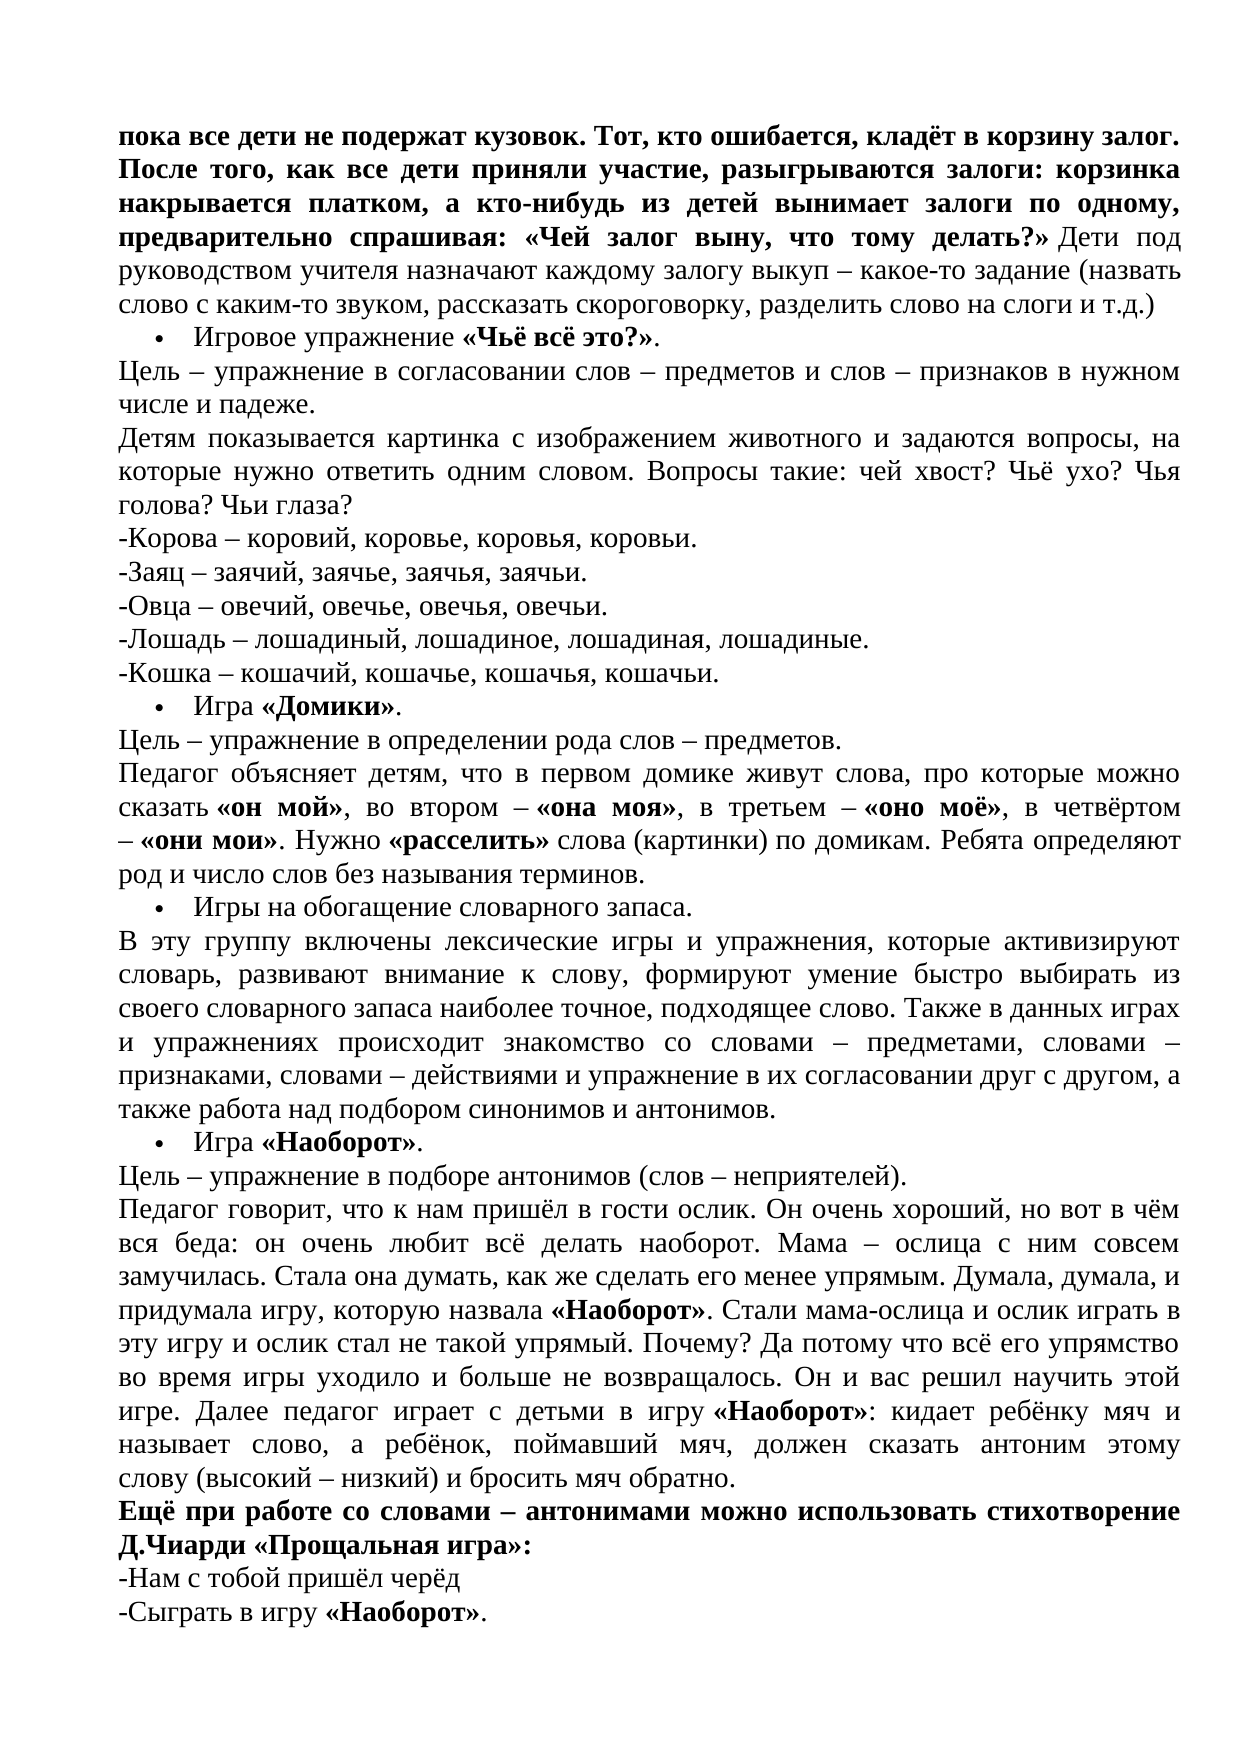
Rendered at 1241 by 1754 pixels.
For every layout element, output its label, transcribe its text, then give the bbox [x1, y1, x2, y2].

text Цель – упражнение в подборе антонимов (слов – неприятелей). [118, 1158, 1181, 1191]
text -Сыграть в игру «Наоборот». [118, 1594, 1181, 1627]
text Ещё при работе со словами – антонимами можно использовать стихотворение Д.Чиарди «Прощальная игра»: [118, 1493, 1181, 1560]
text Педагог говорит, что к нам пришёл в гости ослик. Он очень хороший, но вот в чём вся беда: он очень любит всё делать наоборот. Мама – ослица с ним совсем замучилась. Стала она думать, как же сделать его менее упрямым. Думала, думала, и придумала игру, которую назвала «Наоборот». Стали мама-ослица и ослик играть в эту игру и ослик стал не такой упрямый. Почему? Да потому что всё его упрямство во время игры уходило и больше не возвращалось. Он и вас решил научить этой игре. Далее педагог играет с детьми в игру «Наоборот»: кидает ребёнку мяч и называет слово, а ребёнок, поймавший мяч, должен сказать антоним этому слову (высокий – низкий) и бросить мяч обратно. [118, 1191, 1181, 1493]
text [118, 118, 1181, 319]
list Игровое упражнение «Чьё всё это?». [156, 319, 1181, 353]
list Игры на обогащение словарного запаса. [156, 889, 1181, 923]
list Игра «Домики». [156, 688, 1181, 722]
text -Овца – овечий, овечье, овечья, овечьи. [118, 588, 1181, 621]
text -Заяц – заячий, заячье, заячья, заячьи. [118, 554, 1181, 588]
text -Лошадь – лошадиный, лошадиное, лошадиная, лошадиные. [118, 621, 1181, 655]
text Цель – упражнение в определении рода слов – предметов. [118, 722, 1181, 755]
text В эту группу включены лексические игры и упражнения, которые активизируют словарь, развивают внимание к слову, формируют умение быстро выбирать из своего словарного запаса наиболее точное, подходящее слово. Также в данных играх и упражнениях происходит знакомство со словами – предметами, словами – признаками, словами – действиями и упражнение в их согласовании друг с другом, а также работа над подбором синонимов и антонимов. [118, 923, 1181, 1124]
text Детям показывается картинка с изображением животного и задаются вопросы, на которые нужно ответить одним словом. Вопросы такие: чей хвост? Чьё ухо? Чья голова? Чьи глаза? [118, 420, 1181, 521]
text -Корова – коровий, коровье, коровья, коровьи. [118, 521, 1181, 554]
text -Кошка – кошачий, кошачье, кошачья, кошачьи. [118, 655, 1181, 688]
text Цель – упражнение в согласовании слов – предметов и слов – признаков в нужном числе и падеже. [118, 353, 1181, 420]
text -Нам с тобой пришёл черёд [118, 1560, 1181, 1594]
list Игра «Наоборот». [156, 1124, 1181, 1158]
text Педагог объясняет детям, что в первом домике живут слова, про которые можно сказать «он мой», во втором – «она моя», в третьем – «оно моё», в четвёртом – «они мои». Нужно «расселить» слова (картинки) по домикам. Ребята определяют род и число слов без называния терминов. [118, 755, 1181, 889]
